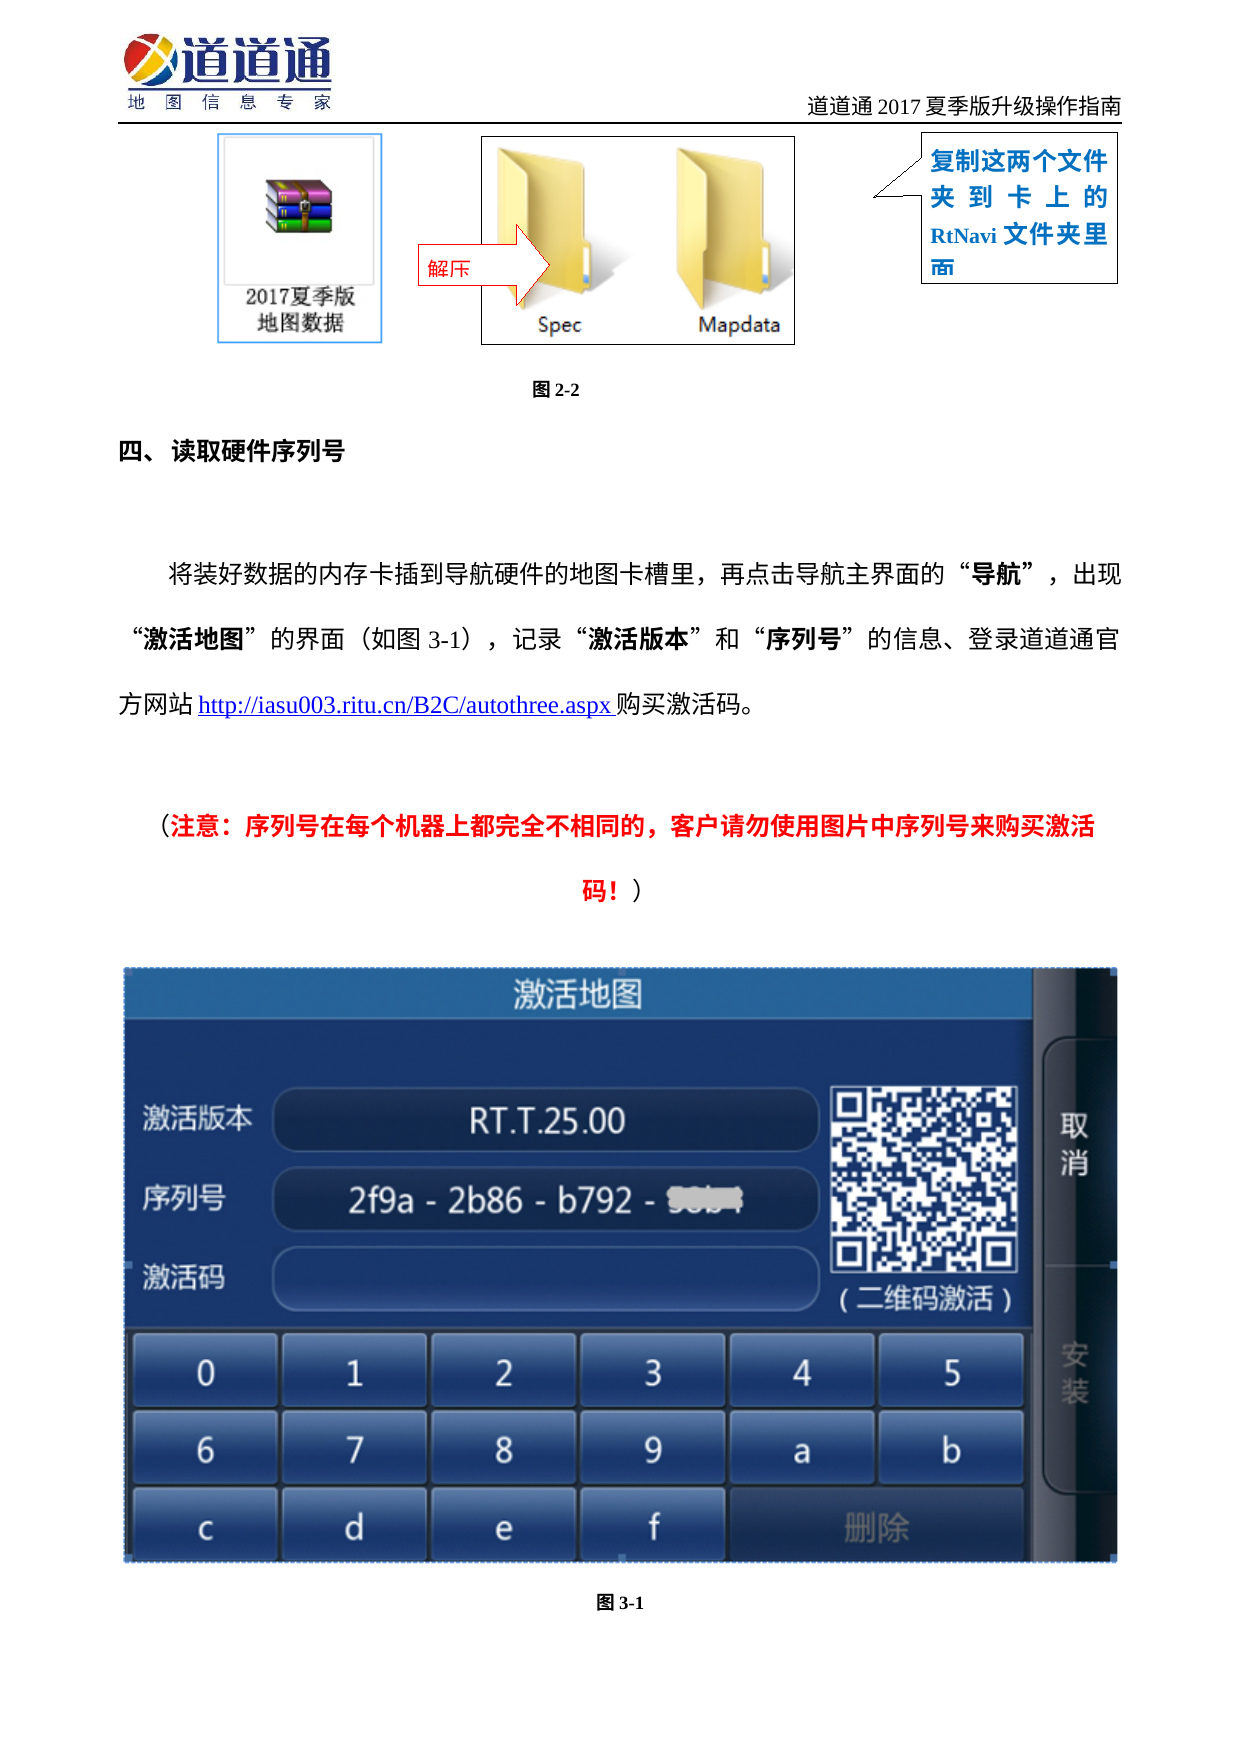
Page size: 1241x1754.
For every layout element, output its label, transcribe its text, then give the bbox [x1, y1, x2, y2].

text 将装好数据的内存卡插到导航硬件的地图卡槽里，再点击导航主界面的“导航”，出现“激活地图”的界面（如图3-1），记录“激活版本”和“序列号”的信息、登录道道通官方网站http://iasu003.ritu.cn/B2C/autothree.aspx购买激活码。 [118, 540, 1122, 735]
picture [482, 137, 794, 344]
picture [216, 132, 384, 345]
text 图2-2 [118, 372, 1122, 405]
text （注意：序列号在每个机器上都完全不相同的，客户请勿使用图片中序列号来购买激活码！） [118, 792, 1122, 922]
picture [122, 967, 1118, 1565]
list 读取硬件序列号 [118, 417, 1122, 482]
picture [117, 29, 338, 114]
